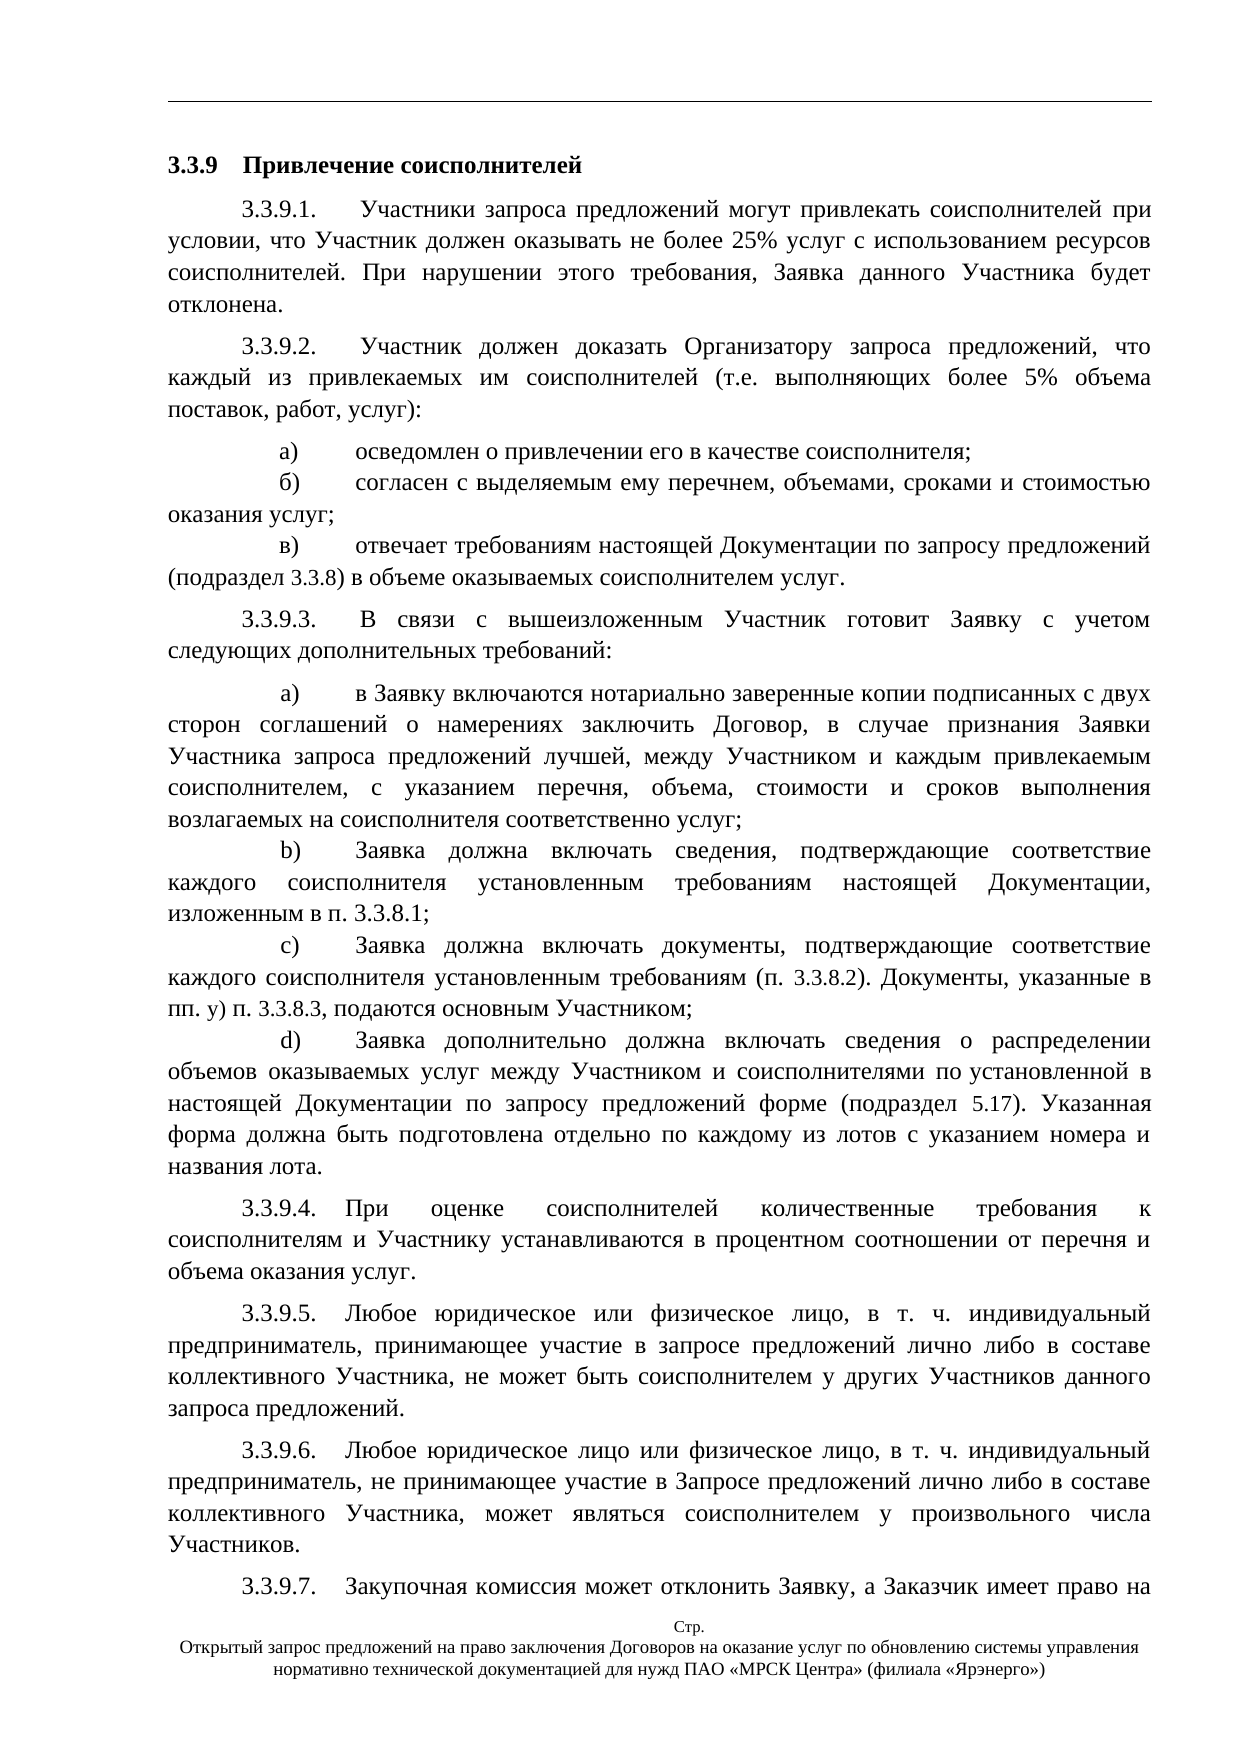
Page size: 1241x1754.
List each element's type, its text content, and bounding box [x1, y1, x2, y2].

list осведомлен о привлечении его в качестве соисполнителя; [168, 436, 1152, 464]
list Заявка должна включать документы, подтверждающие соответствие каждого соисполнителя установленным требованиям (п. 3.3.8.2). Документы, указанные в пп. у) п. 3.3.8.3, подаются основным Участником; [168, 930, 1152, 1022]
list Участники запроса предложений могут привлекать соисполнителей при условии, что Участник должен оказывать не более 25% услуг c использованием ресурсов соисполнителей. При нарушении этого требования, Заявка данного Участника будет отклонена. [168, 194, 1152, 317]
list согласен с выделяемым ему перечнем, объемами, сроками и стоимостью оказания услуг; [168, 467, 1152, 528]
list Любое юридическое или физическое лицо, в т. ч. индивидуальный предприниматель, принимающее участие в запросе предложений лично либо в составе коллективного Участника, не может быть соисполнителем у других Участников данного запроса предложений. [168, 1298, 1152, 1422]
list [168, 1571, 1152, 1600]
list отвечает требованиям настоящей Документации по запросу предложений (подраздел 3.3.8) в объеме оказываемых соисполнителем услуг. [168, 531, 1152, 591]
list В связи с вышеизложенным Участник готовит Заявку с учетом следующих дополнительных требований: [168, 604, 1152, 664]
list в Заявку включаются нотариально заверенные копии подписанных с двух сторон соглашений о намерениях заключить Договор, в случае признания Заявки Участника запроса предложений лучшей, между Участником и каждым привлекаемым соисполнителем, с указанием перечня, объема, стоимости и сроков выполнения возлагаемых на соисполнителя соответственно услуг; [168, 678, 1152, 833]
list При оценке соисполнителей количественные требования к соисполнителям и Участнику устанавливаются в процентном соотношении от перечня и объема оказания услуг. [168, 1193, 1152, 1285]
subtitle Привлечение соисполнителей [168, 150, 1152, 179]
list Участник должен доказать Организатору запроса предложений, что каждый из привлекаемых им соисполнителей (т.е. выполняющих более 5% объема поставок, работ, услуг): [168, 331, 1152, 423]
list Любое юридическое лицо или физическое лицо, в т. ч. индивидуальный предприниматель, не принимающее участие в Запросе предложений лично либо в составе коллективного Участника, может являться соисполнителем у произвольного числа Участников. [168, 1435, 1152, 1558]
list Заявка дополнительно должна включать сведения о распределении объемов оказываемых услуг между Участником и соисполнителями по установленной в настоящей Документации по запросу предложений форме (подраздел 5.17). Указанная форма должна быть подготовлена отдельно по каждому из лотов с указанием номера и названия лота. [168, 1025, 1152, 1180]
list Заявка должна включать сведения, подтверждающие соответствие каждого соисполнителя установленным требованиям настоящей Документации, изложенным в п. 3.3.8.1; [168, 835, 1152, 927]
